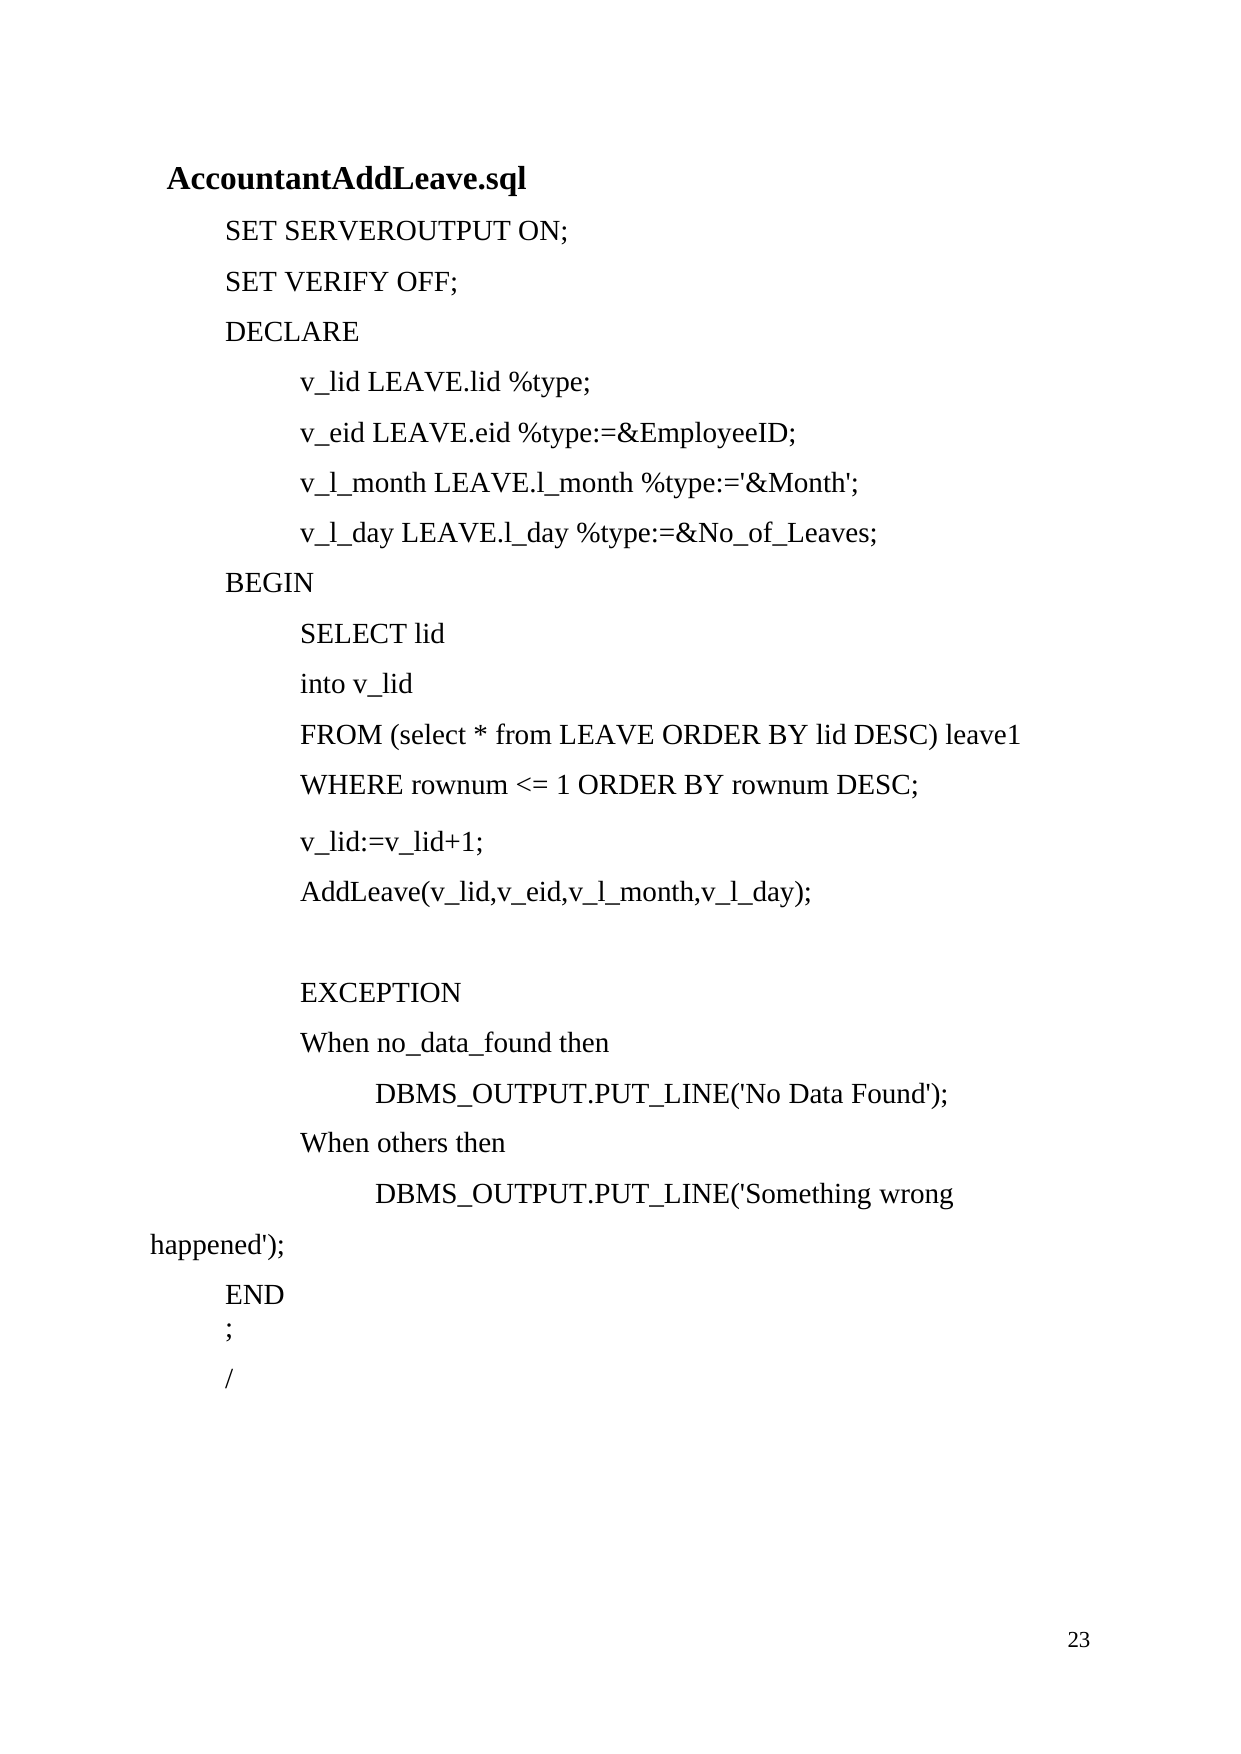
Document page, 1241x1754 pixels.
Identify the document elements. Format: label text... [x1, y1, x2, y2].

subtitle BEGIN [225, 566, 1109, 599]
text v_eid LEAVE.eid %type:=&EmployeeID; v_l_month LEAVE.l_month %type:='&Month'; v_l_day LEAVE.l_day %type:=&No_of_Leaves; [300, 415, 894, 549]
text AccountantAddLeave.sql SET SERVEROUTPUT ON; SET VERIFY OFF; DECLARE [166, 158, 570, 348]
text happened'); [150, 1227, 293, 1260]
text SELECT lid into v_lid [300, 616, 447, 700]
subtitle EXCEPTION [300, 975, 1109, 1009]
text v_lid:=v_lid+1; AddLeave(v_lid,v_eid,v_l_month,v_l_day); [300, 824, 933, 908]
text v_lid LEAVE.lid %type; [300, 364, 1109, 398]
text When others then [300, 1126, 1109, 1159]
text DBMS_OUTPUT.PUT_LINE('Something wrong [375, 1176, 1109, 1210]
subtitle END; [225, 1277, 293, 1344]
text FROM (select * from LEAVE ORDER BY lid DESC) leave1 WHERE rownum <= 1 ORDER BY rownum DESC; [300, 717, 1023, 801]
text / [225, 1361, 293, 1394]
text When no_data_found then DBMS_OUTPUT.PUT_LINE('No Data Found'); [300, 1025, 949, 1109]
